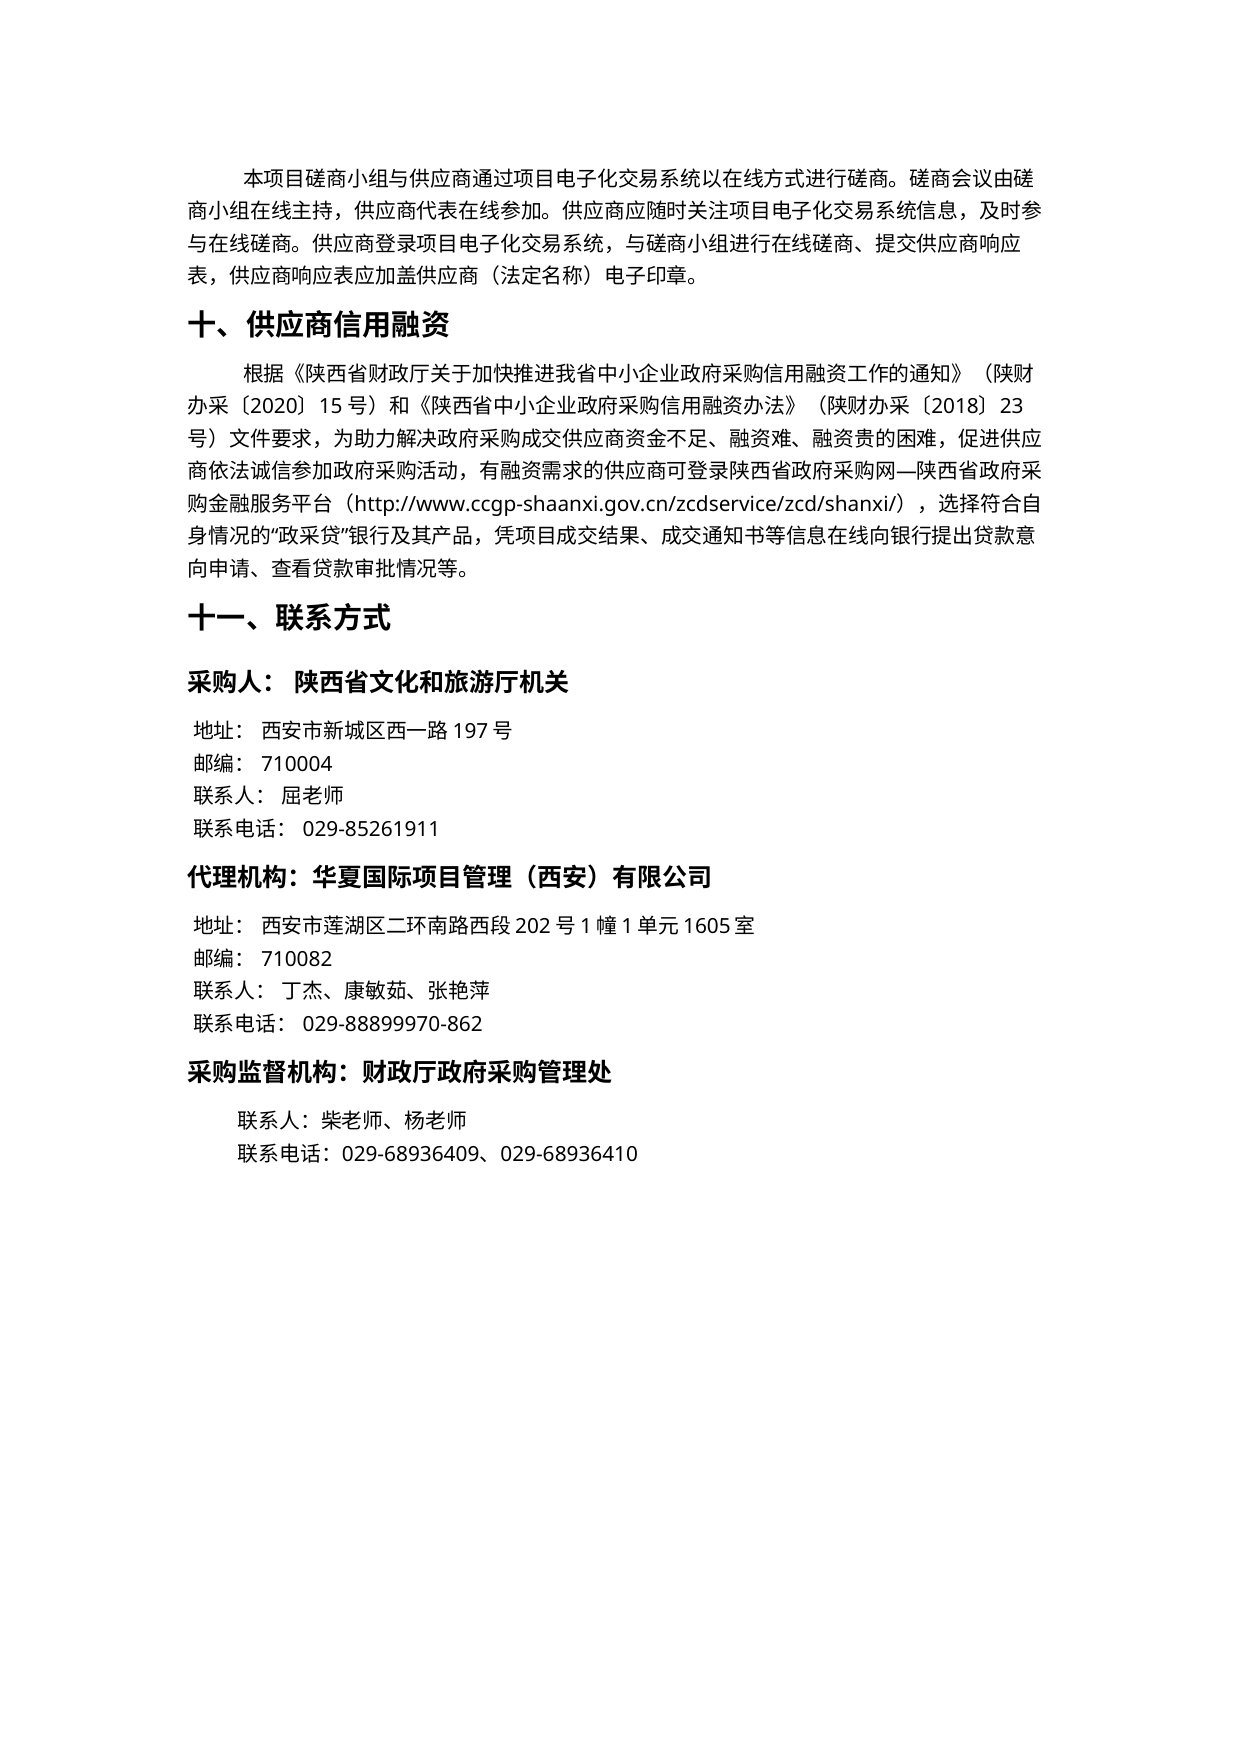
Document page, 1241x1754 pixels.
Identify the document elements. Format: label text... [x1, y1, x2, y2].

text 邮编： 710082 [187, 942, 1053, 974]
text 地址： 西安市莲湖区二环南路西段202号1幢1单元1605室 [187, 909, 1053, 942]
text 十一、联系方式 [187, 584, 1053, 649]
text 本项目磋商小组与供应商通过项目电子化交易系统以在线方式进行磋商。磋商会议由磋商小组在线主持，供应商代表在线参加。供应商应随时关注项目电子化交易系统信息，及时参与在线磋商。供应商登录项目电子化交易系统，与磋商小组进行在线磋商、提交供应商响应表，供应商响应表应加盖供应商（法定名称）电子印章。 [187, 162, 1053, 292]
text 联系电话：029-68936409、029-68936410 [187, 1137, 1053, 1169]
text 联系人： 丁杰、康敏茹、张艳萍 [187, 974, 1053, 1007]
text 采购人： 陕西省文化和旅游厅机关 [187, 649, 1053, 714]
text 联系电话： 029-88899970-862 [187, 1007, 1053, 1039]
text 采购监督机构：财政厅政府采购管理处 [187, 1039, 1053, 1104]
text 联系人：柴老师、杨老师 [187, 1104, 1053, 1137]
text 联系人： 屈老师 [187, 779, 1053, 812]
text 地址： 西安市新城区西一路197号 [187, 714, 1053, 747]
text 邮编： 710004 [187, 747, 1053, 779]
text 十、供应商信用融资 [187, 292, 1053, 357]
text 代理机构：华夏国际项目管理（西安）有限公司 [187, 844, 1053, 909]
text 根据《陕西省财政厅关于加快推进我省中小企业政府采购信用融资工作的通知》（陕财办采〔2020〕15 号）和《陕西省中小企业政府采购信用融资办法》（陕财办采〔2018〕23 号）文件要求，为助力解决政府采购成交供应商资金不足、融资难、融资贵的困难，促进供应商依法诚信参加政府采购活动，有融资需求的供应商可登录陕西省政府采购网—陕西省政府采购金融服务平台（http://www.ccgp-shaanxi.gov.cn/zcdservice/zcd/shanxi/），选择符合自身情况的“政采贷”银行及其产品，凭项目成交结果、成交通知书等信息在线向银行提出贷款意向申请、查看贷款审批情况等。 [187, 357, 1053, 584]
text 联系电话： 029-85261911 [187, 812, 1053, 844]
